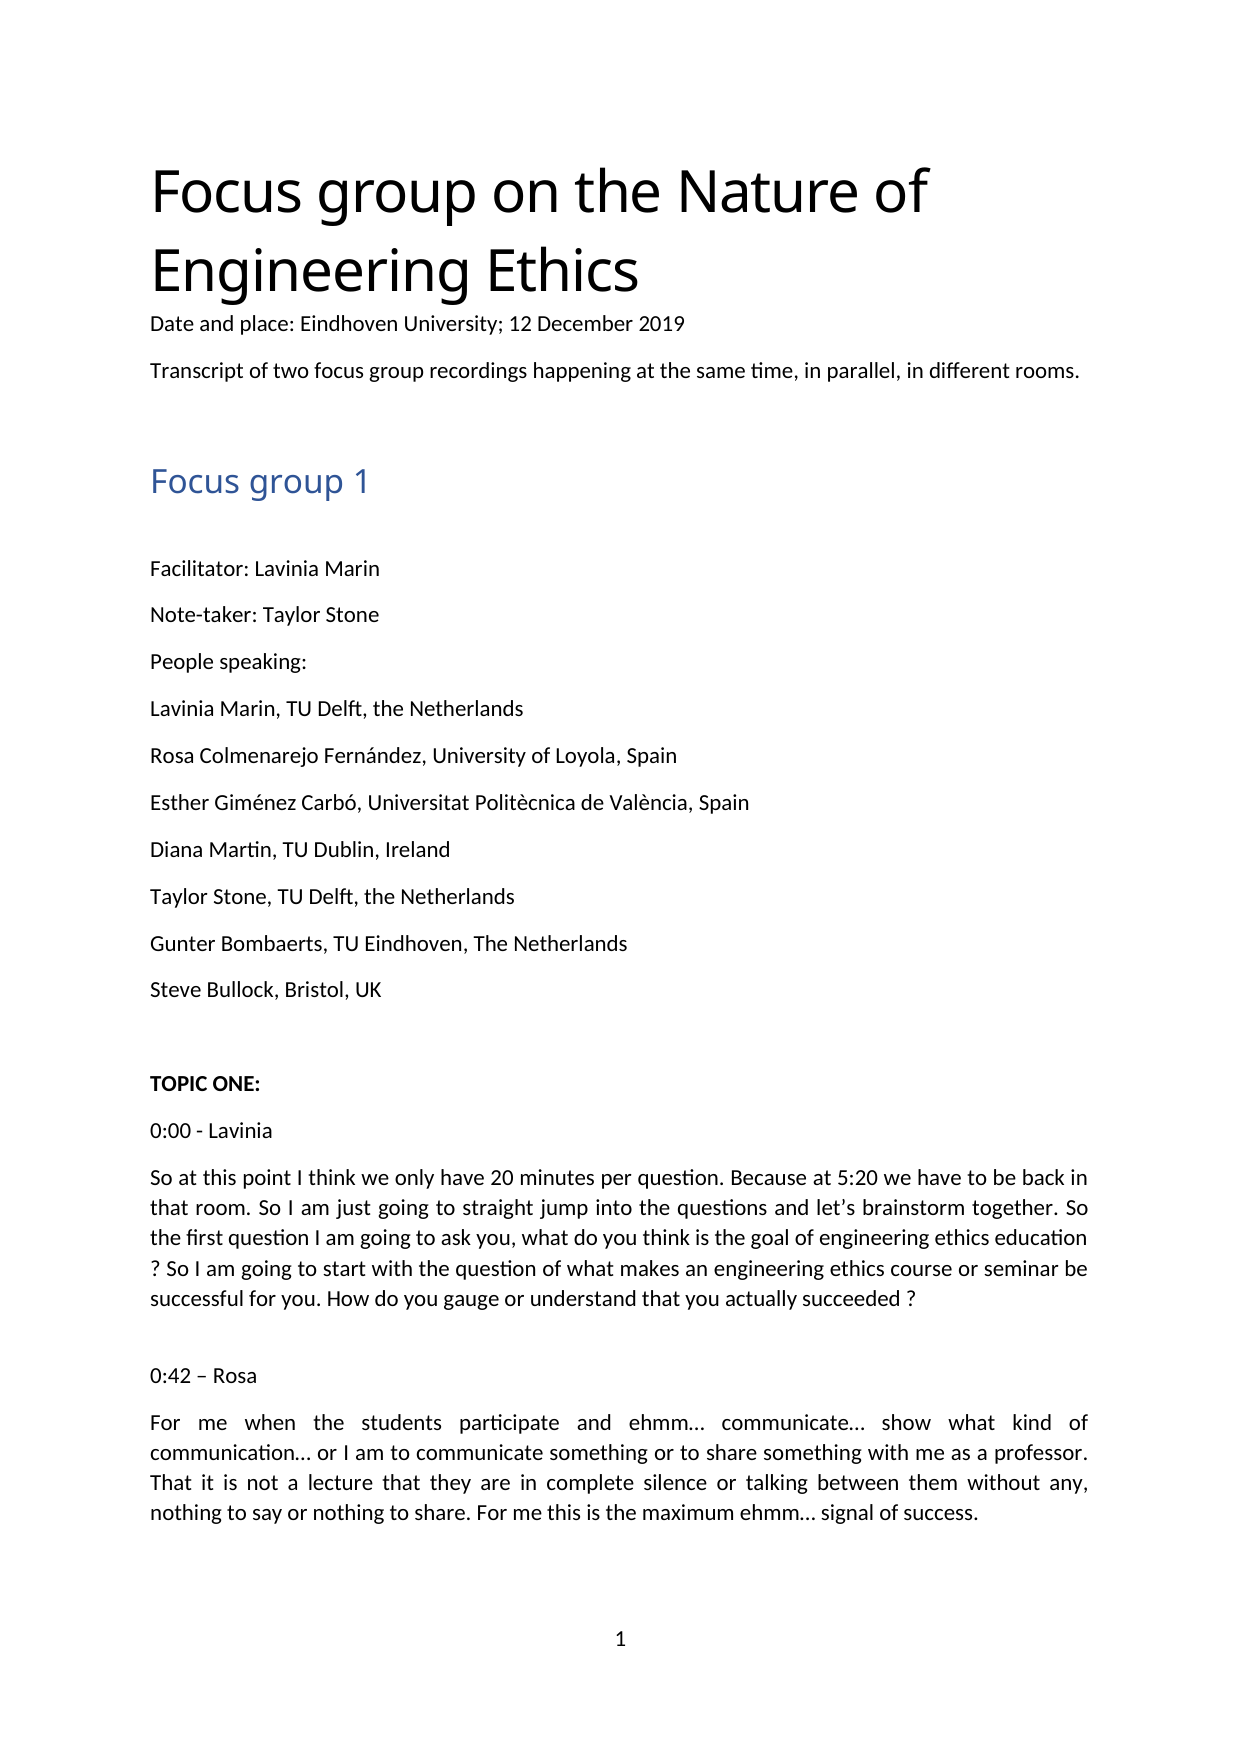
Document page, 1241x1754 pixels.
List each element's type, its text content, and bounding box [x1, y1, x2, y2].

text Facilitator: Lavinia Marin [150, 554, 1090, 582]
text Transcript of two focus group recordings happening at the same time, in parallel, in different rooms. [150, 356, 1090, 384]
text Lavinia Marin, TU Delft, the Netherlands [150, 694, 1090, 722]
text Gunter Bombaerts, TU Eindhoven, The Netherlands [150, 929, 1090, 957]
text Diana Martin, TU Dublin, Ireland [150, 835, 1090, 863]
text 0:00 - Lavinia [150, 1116, 1090, 1144]
subtitle Focus group 1 [150, 458, 1090, 503]
text Esther Giménez Carbó, Universitat Politècnica de València, Spain [150, 788, 1090, 816]
text Steve Bullock, Bristol, UK [150, 976, 1090, 1004]
text For me when the students participate and ehmm… communicate… show what kind of communication… or I am to communicate something or to share something with me as a professor. That it is not a lecture that they are in complete silence or talking between them without any, nothing to say or nothing to share. For me this is the maximum ehmm… signal of success. [150, 1408, 1090, 1527]
text Date and place: Eindhoven University; 12 December 2019 [150, 309, 1090, 337]
text Note-taker: Taylor Stone [150, 601, 1090, 629]
text People speaking: [150, 647, 1090, 676]
text Taylor Stone, TU Delft, the Netherlands [150, 882, 1090, 910]
title Focus group on the Nature of Engineering Ethics [150, 150, 1090, 309]
text So at this point I think we only have 20 minutes per question. Because at 5:20 we have to be back in that room. So I am just going to straight jump into the questions and let’s brainstorm together. So the first question I am going to ask you, what do you think is the goal of engineering ethics education ? So I am going to start with the question of what makes an engineering ethics course or seminar be successful for you. How do you gauge or understand that you actually succeeded ? [150, 1163, 1090, 1312]
text TOPIC ONE: [150, 1069, 1090, 1097]
text 0:42 – Rosa [150, 1331, 1090, 1389]
text Rosa Colmenarejo Fernández, University of Loyola, Spain [150, 741, 1090, 769]
